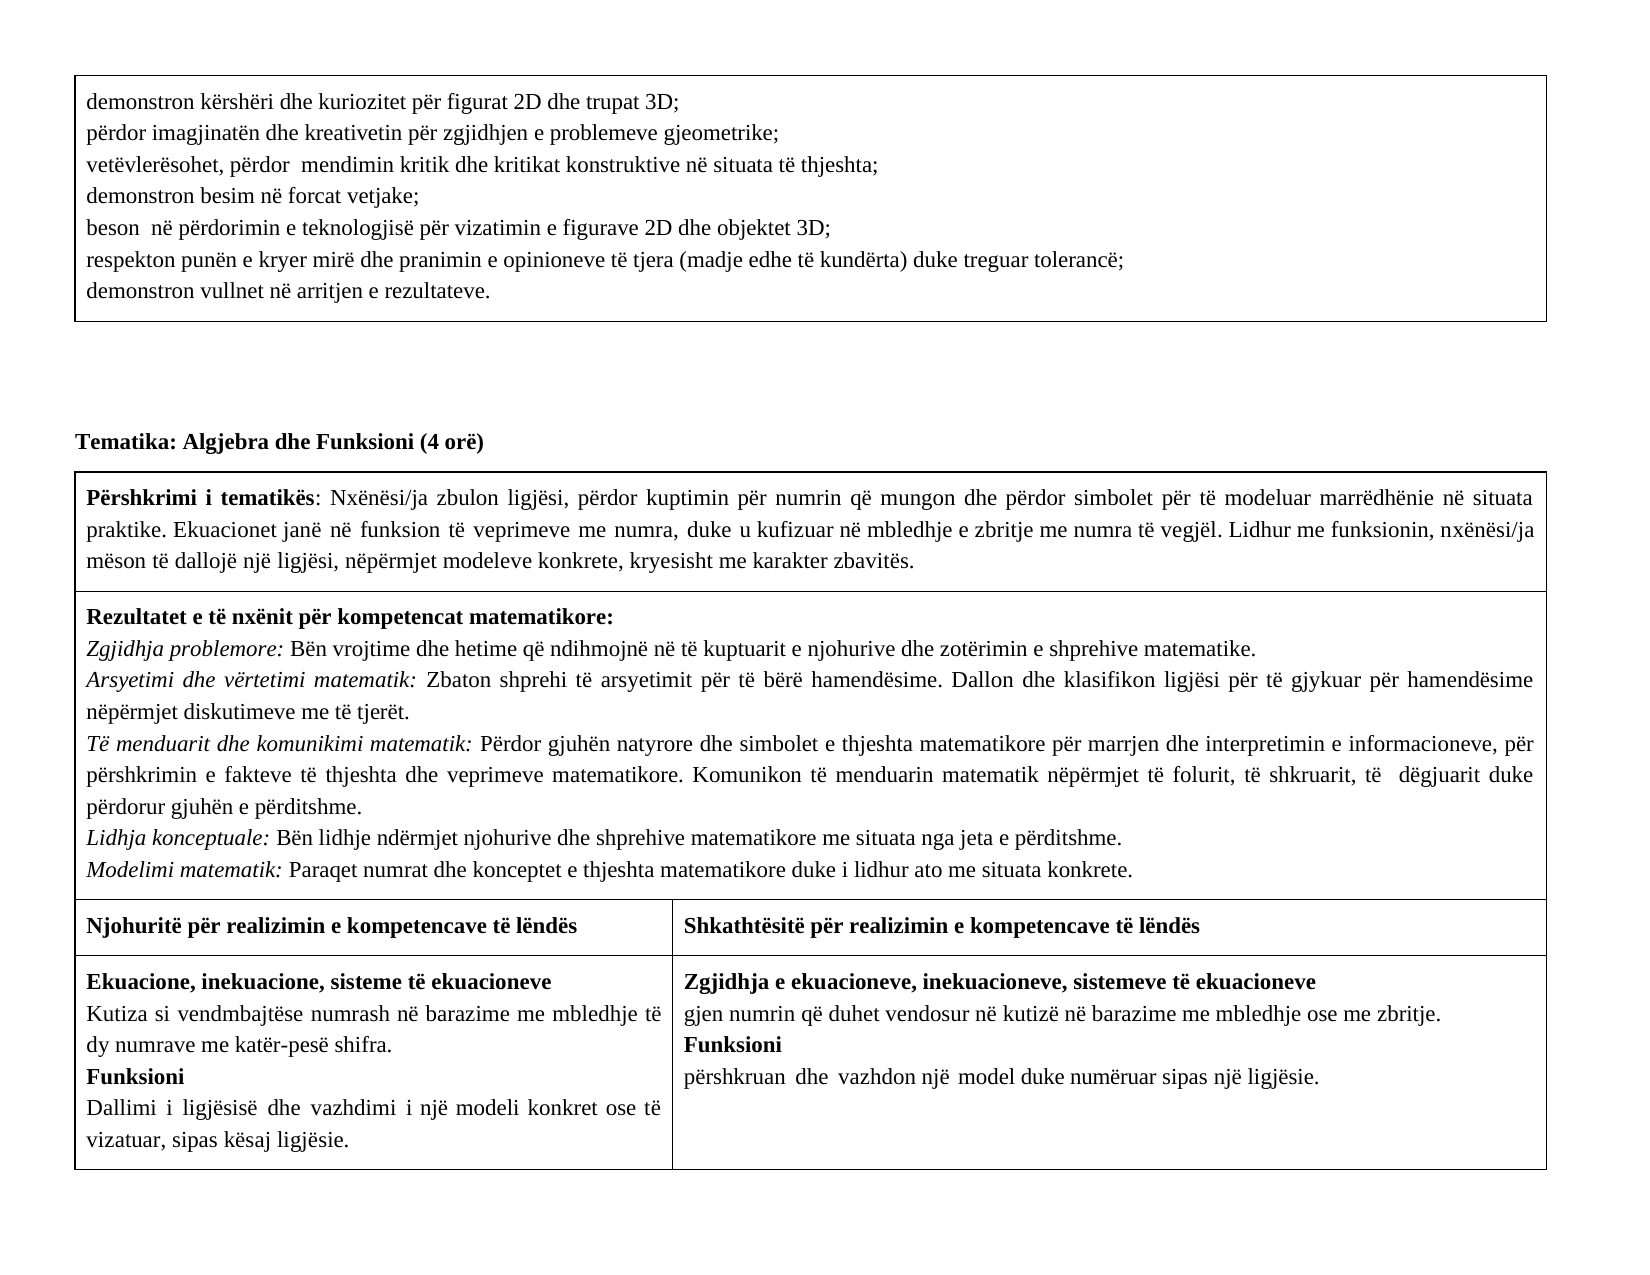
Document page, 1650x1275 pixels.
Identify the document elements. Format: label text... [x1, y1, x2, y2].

table_cell Zgjidhja e ekuacioneve, inekuacioneve, sistemeve të ekuacioneve gjen numrin që duhet vendosur në kutizë në barazime me mbledhje ose me zbritje. Funksioni përshkruan dhe vazhdon një model duke numëruar sipas një ligjësie. [673, 956, 1546, 1169]
table_cell Ekuacione, inekuacione, sisteme të ekuacioneve Kutiza si vendmbajtëse numrash në barazime me mbledhje të dy numrave me katër-pesë shifra. Funksioni Dallimi i ligjësisë dhe vazhdimi i një modeli konkret ose të vizatuar, sipas kësaj ligjësie. [76, 956, 672, 1169]
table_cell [76, 76, 1546, 321]
table_cell Njohuritë për realizimin e kompetencave të lëndës [76, 900, 672, 955]
table_header Përshkrimi i tematikës: Nxënësi/ja zbulon ligjësi, përdor kuptimin për numrin që mungon dhe përdor simbolet për të modeluar marrëdhënie në situata praktike. Ekuacionet janë në funksion të veprimeve me numra, duke u kufizuar në mbledhje e zbritje me numra të vegjël. Lidhur me funksionin, nxënësi/ja mëson të dallojë një ligjësi, nëpërmjet modeleve konkrete, kryesisht me karakter zbavitës. [76, 473, 1546, 591]
table_cell Shkathtësitë për realizimin e kompetencave të lëndës [673, 900, 1546, 955]
table_cell Rezultatet e të nxënit për kompetencat matematikore: Zgjidhja problemore: Bën vrojtime dhe hetime që ndihmojnë në të kuptuarit e njohurive dhe zotërimin e shprehive matematike. Arsyetimi dhe vërtetimi matematik: Zbaton shprehi të arsyetimit për të bërë hamendësime. Dallon dhe klasifikon ligjësi për të gjykuar për hamendësime nëpërmjet diskutimeve me të tjerët. Të menduarit dhe komunikimi matematik: Përdor gjuhën natyrore dhe simbolet e thjeshta matematikore për marrjen dhe interpretimin e informacioneve, për përshkrimin e fakteve të thjeshta dhe veprimeve matematikore. Komunikon të menduarin matematik nëpërmjet të folurit, të shkruarit, të dëgjuarit duke përdorur gjuhën e përditshme. Lidhja konceptuale: Bën lidhje ndërmjet njohurive dhe shprehive matematikore me situata nga jeta e përditshme. Modelimi matematik: Paraqet numrat dhe konceptet e thjeshta matematikore duke i lidhur ato me situata konkrete. [76, 592, 1546, 899]
text Tematika: Algjebra dhe Funksioni (4 orë) [75, 428, 1575, 454]
